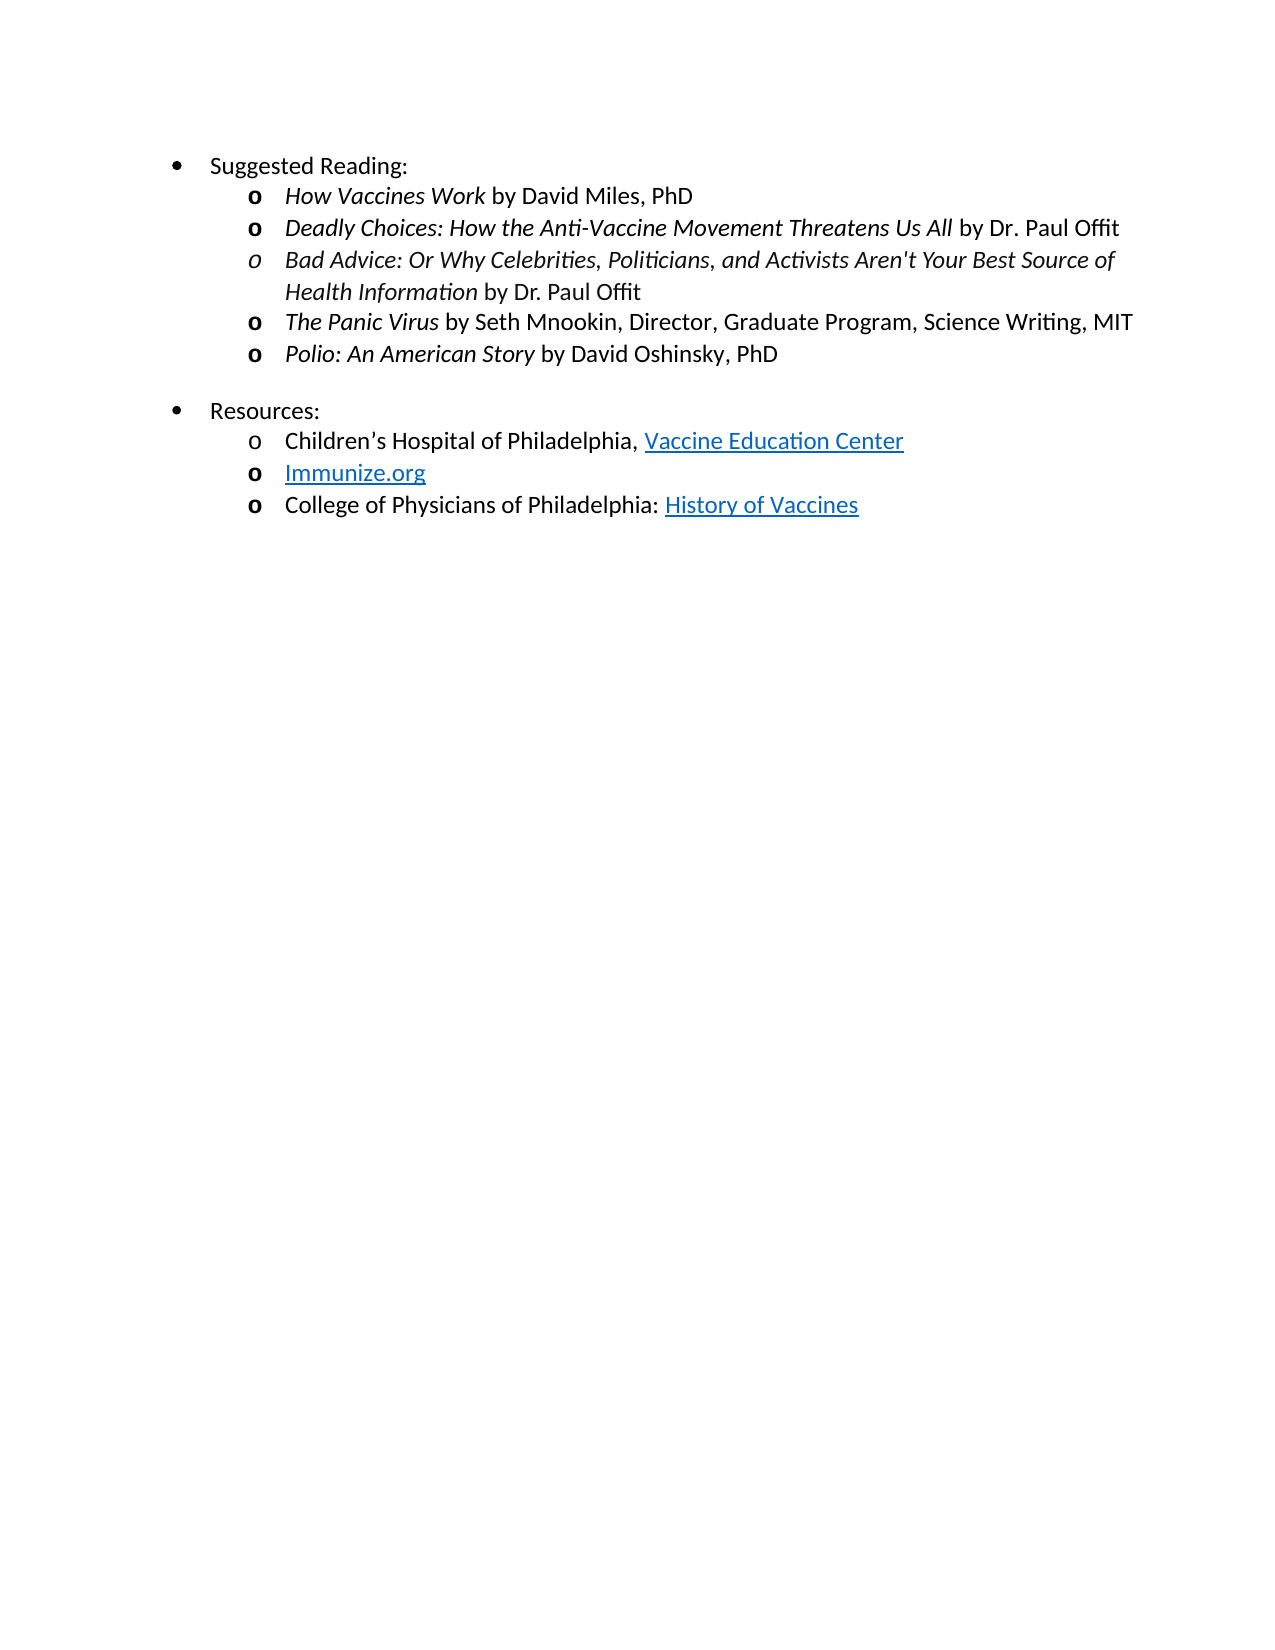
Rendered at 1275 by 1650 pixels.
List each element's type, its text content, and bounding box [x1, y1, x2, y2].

list Children’s Hospital of Philadelphia, Vaccine Education Center [247, 425, 1140, 457]
list Immunize.org [247, 457, 1140, 489]
list The Panic Virus by Seth Mnookin, Director, Graduate Program, Science Writing, MIT [247, 306, 1140, 338]
list College of Physicians of Philadelphia: History of Vaccines [247, 489, 1140, 521]
list Suggested Reading: [172, 150, 1140, 181]
list How Vaccines Work by David Miles, PhD [247, 181, 1140, 212]
list Resources: [172, 395, 1140, 425]
list Bad Advice: Or Why Celebrities, Politicians, and Activists Aren't Your Best Source of Health Information by Dr. Paul Offit [247, 244, 1140, 306]
list Deadly Choices: How the Anti-Vaccine Movement Threatens Us All by Dr. Paul Offit [247, 212, 1140, 244]
list Polio: An American Story by David Oshinsky, PhD [247, 338, 1140, 370]
